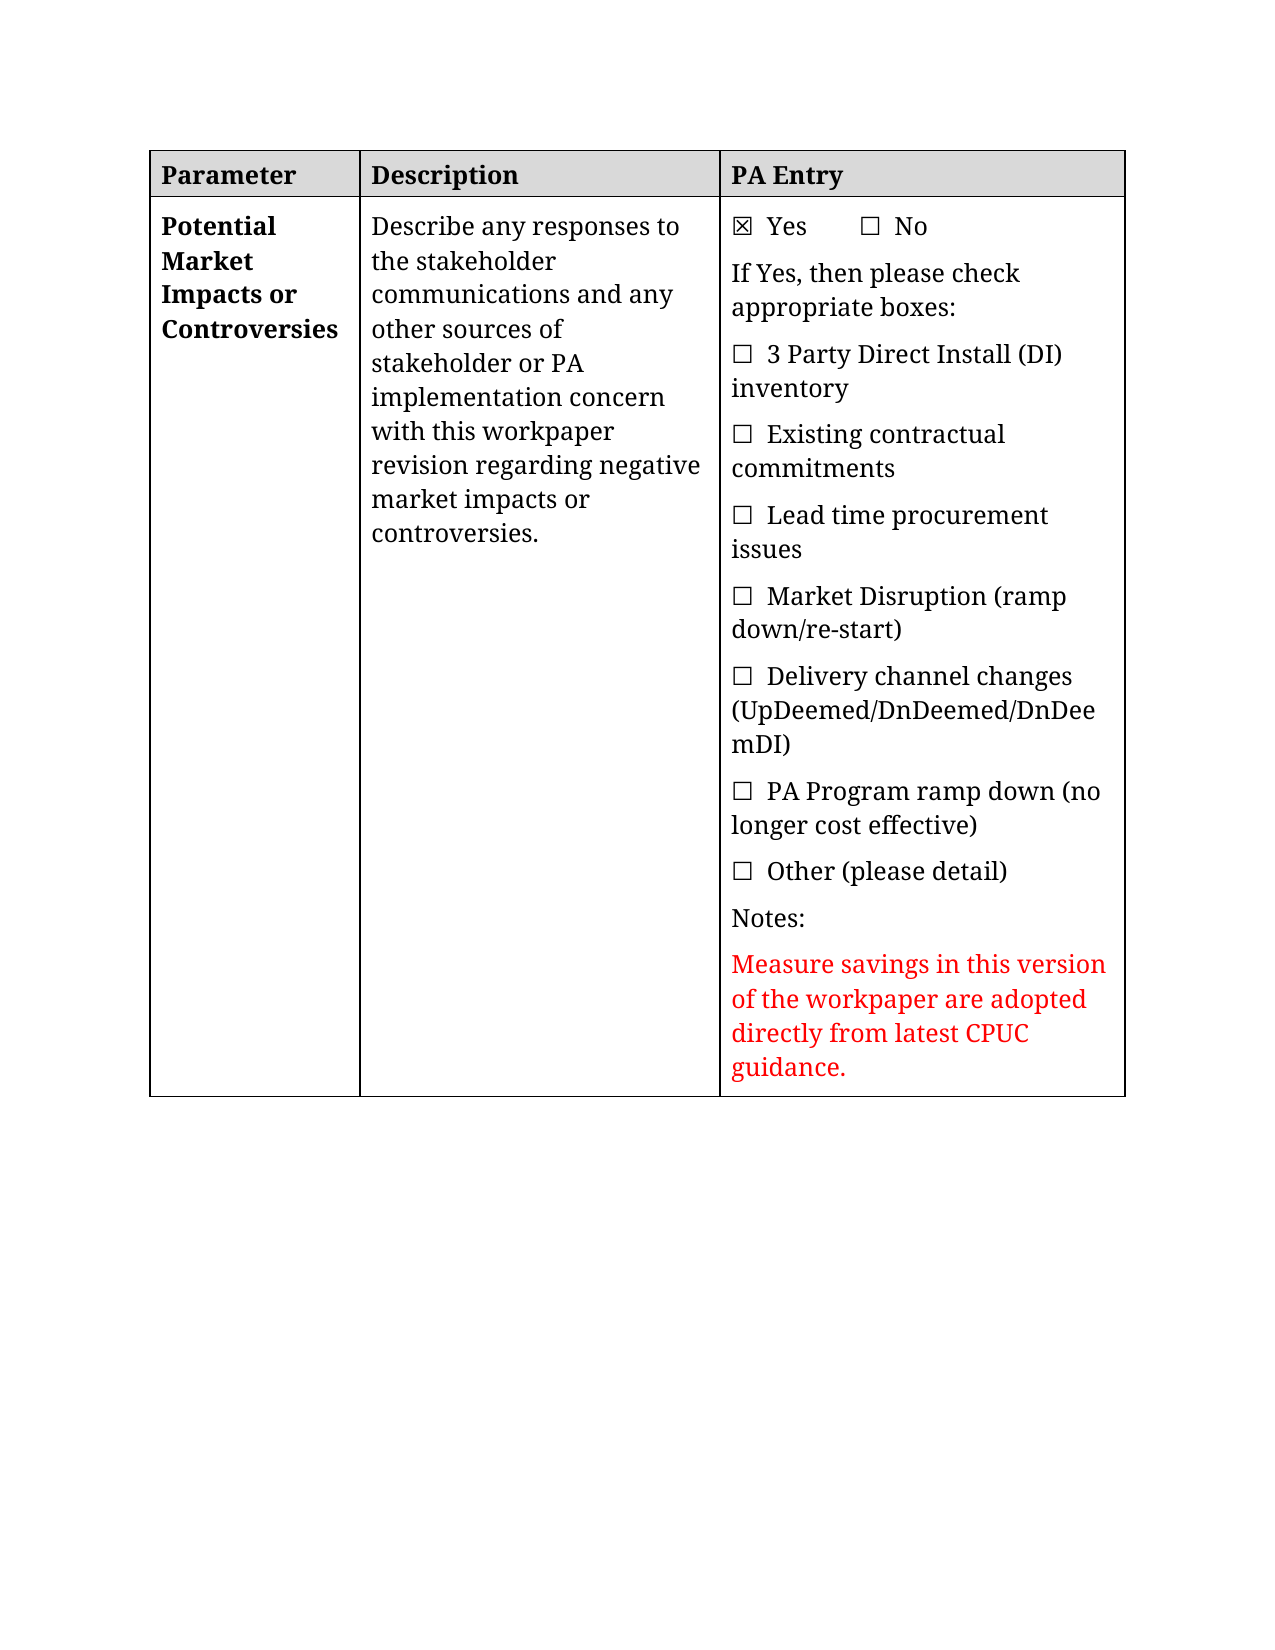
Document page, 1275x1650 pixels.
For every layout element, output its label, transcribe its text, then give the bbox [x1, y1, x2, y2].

table_cell Describe any responses to the stakeholder communications and any other sources of stakeholder or PA implementation concern with this workpaper revision regarding negative market impacts or controversies. [361, 197, 719, 1096]
table_cell Potential Market Impacts or Controversies [151, 197, 359, 1096]
table_cell Yes No If Yes, then please check appropriate boxes: 3 Party Direct Install (DI) inventory Existing contractual commitments Lead time procurement issues Market Disruption (ramp down/re-start) Delivery channel changes (UpDeemed/DnDeemed/DnDeemDI) PA Program ramp down (no longer cost effective) Other (please detail) Notes: Measure savings in this version of the workpaper are adopted directly from latest CPUC guidance. [721, 197, 1124, 1096]
table_header Parameter [151, 151, 359, 196]
table_header PA Entry [721, 151, 1124, 196]
table_header Description [361, 151, 719, 196]
